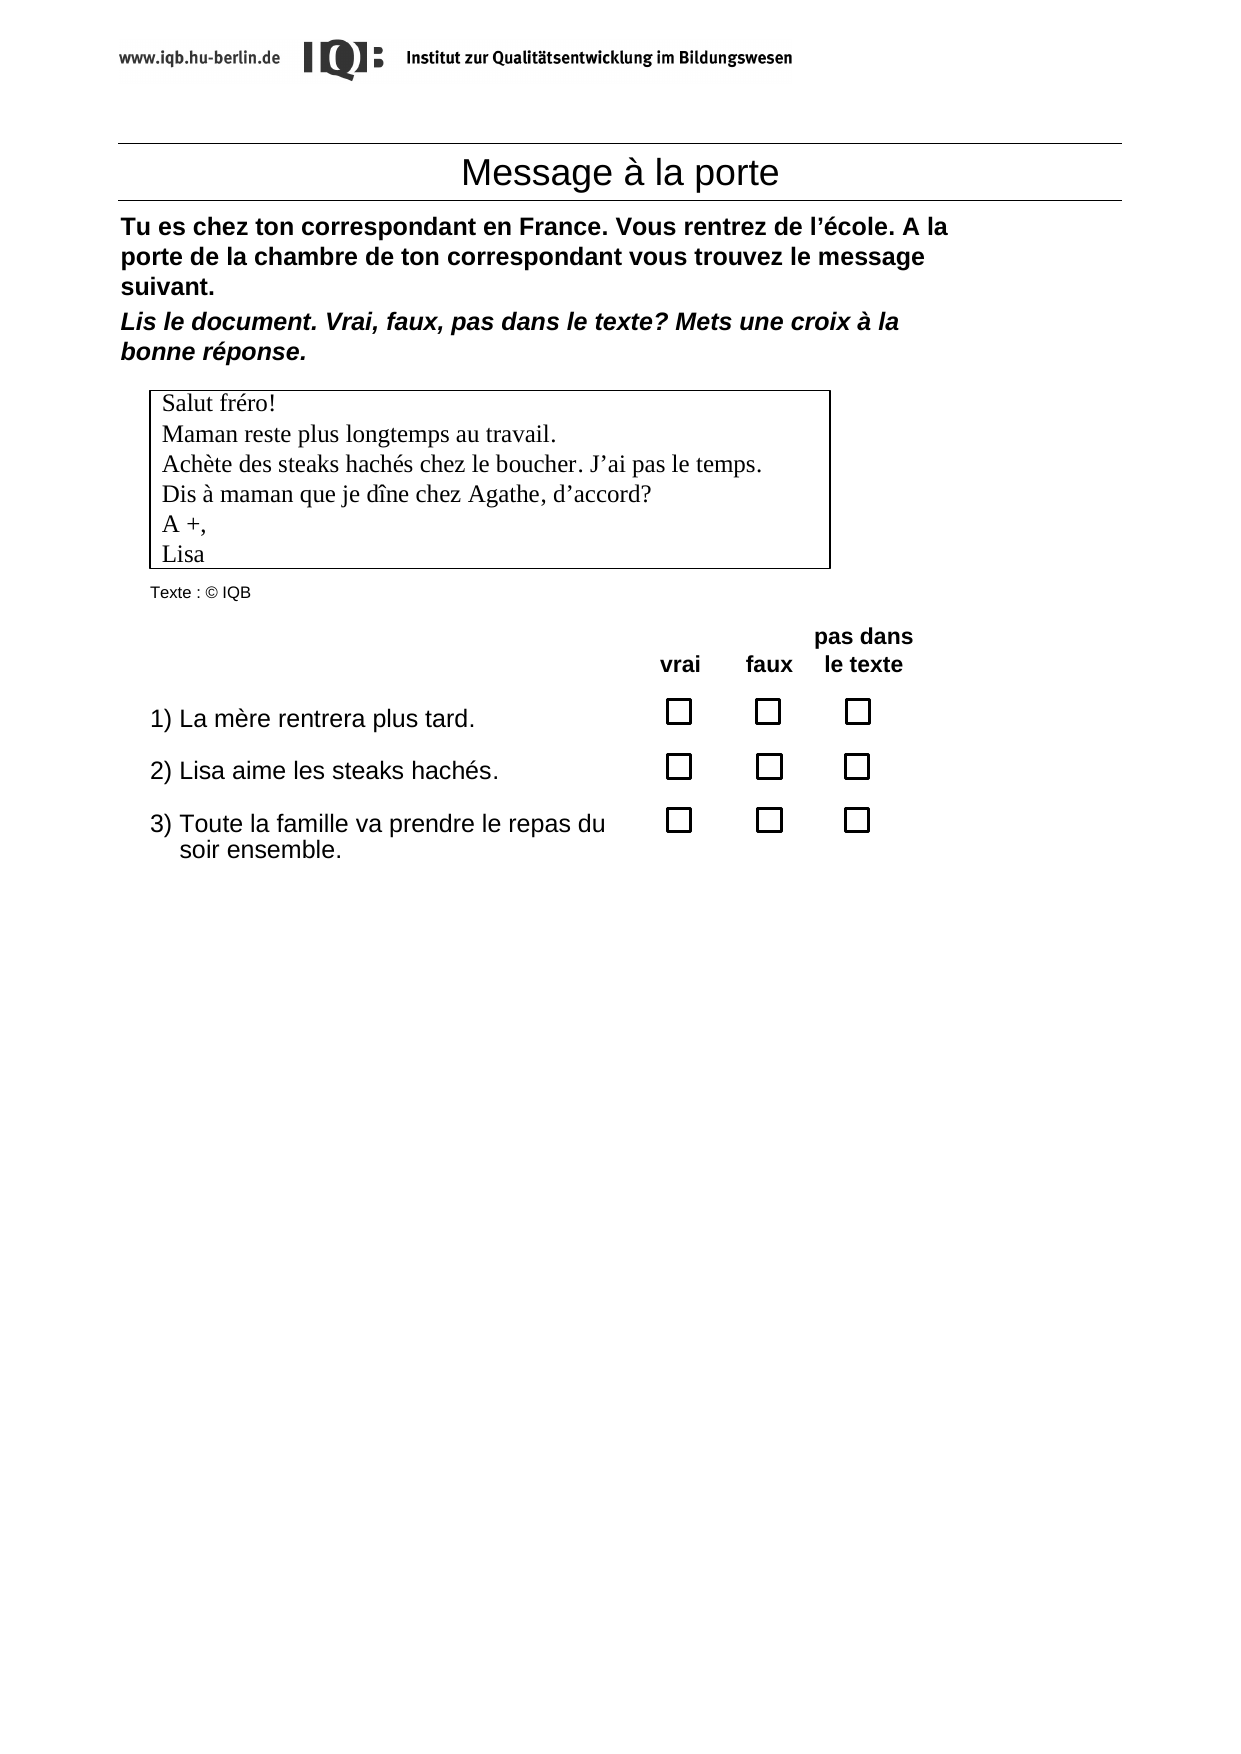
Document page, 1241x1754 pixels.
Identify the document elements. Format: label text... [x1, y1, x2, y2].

text Message à la porte [118, 144, 1122, 200]
